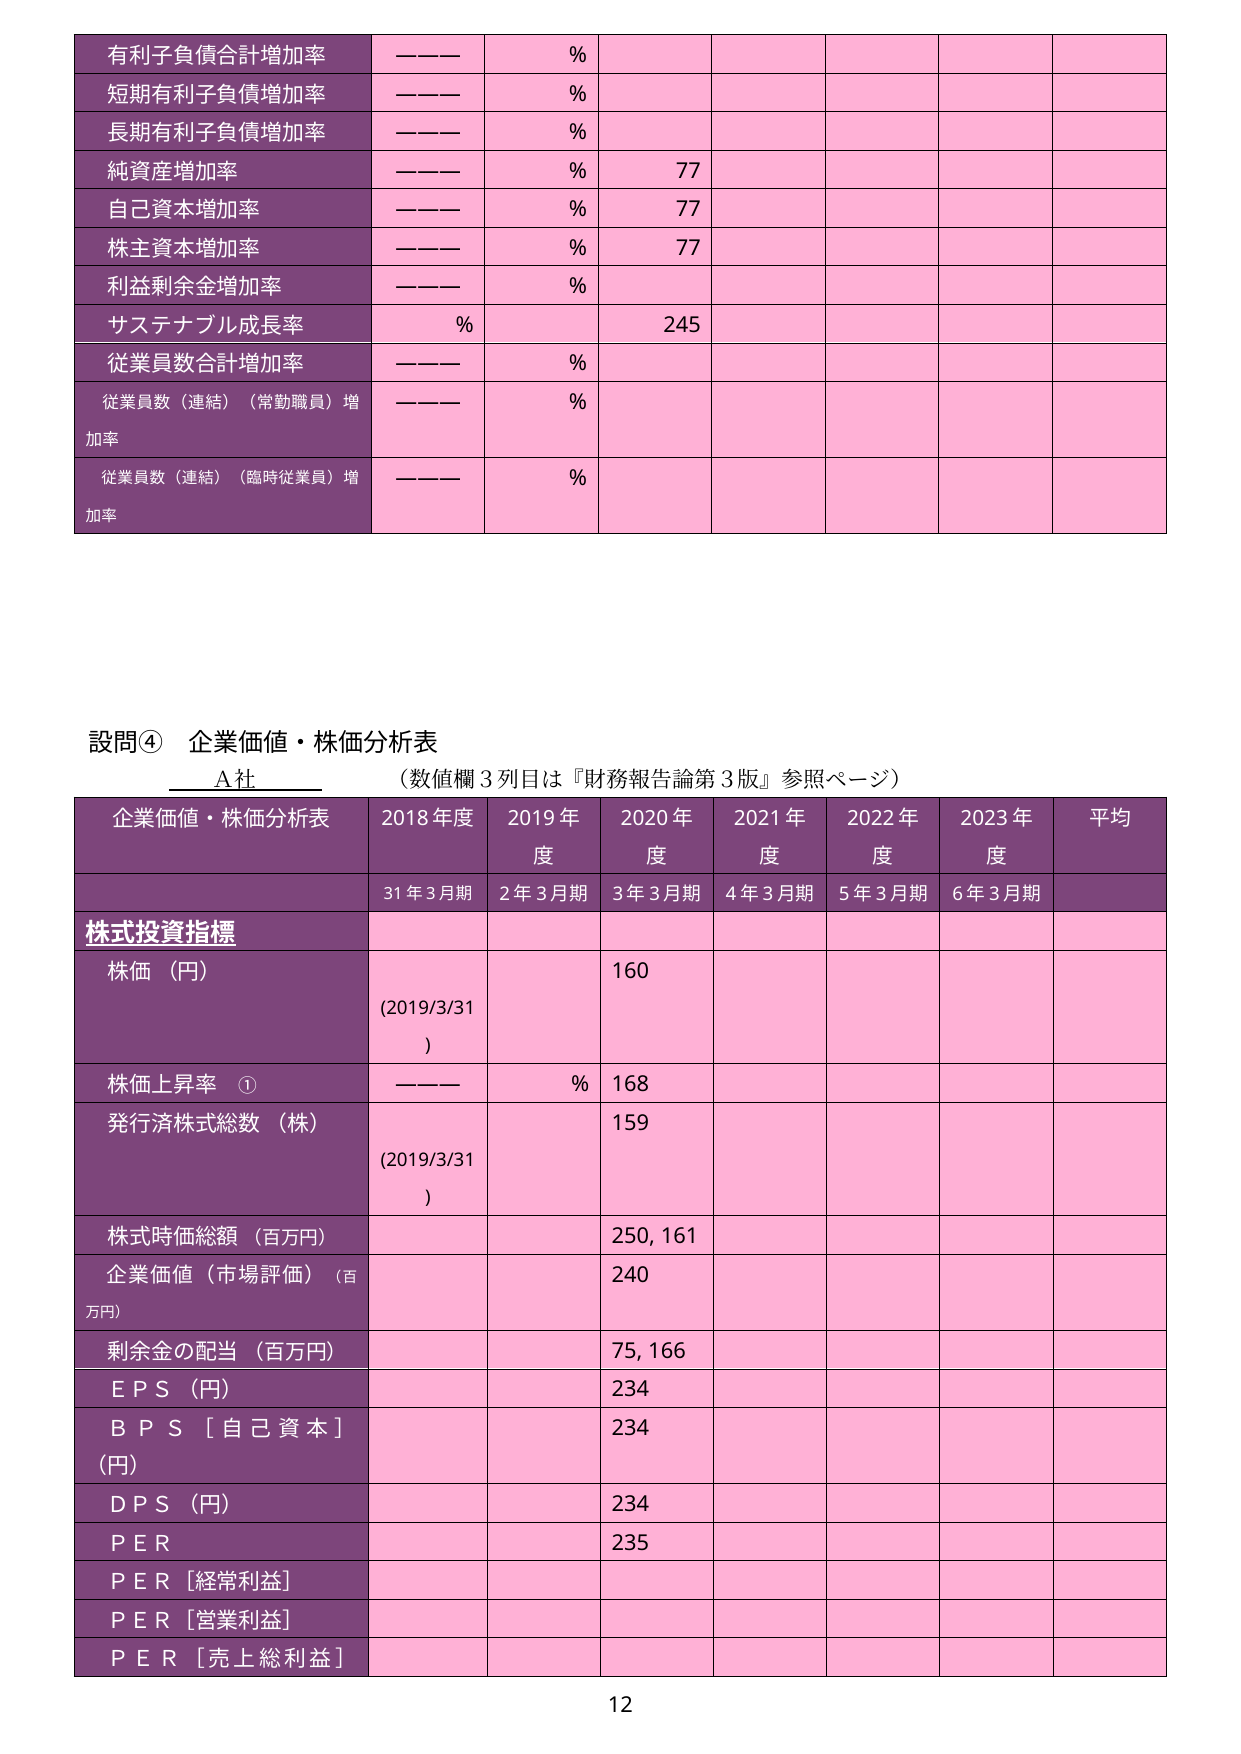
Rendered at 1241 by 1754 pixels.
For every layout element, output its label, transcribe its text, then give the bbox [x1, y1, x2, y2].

table_header 2018年度 [369, 798, 487, 873]
table_cell [488, 1255, 600, 1330]
table_cell [940, 1523, 1053, 1560]
table_cell 31年3月期 [369, 874, 487, 911]
table_cell 234 [601, 1370, 713, 1407]
table_cell % [485, 344, 598, 381]
table_cell [369, 912, 487, 950]
table_cell [1053, 266, 1166, 304]
table_cell [712, 35, 825, 73]
table_cell [827, 1600, 939, 1637]
table_header 2023年度 [940, 798, 1053, 873]
table_cell [1053, 344, 1166, 381]
table_cell [1054, 874, 1166, 911]
table_cell 従業員数（連結）（臨時従業員）増加率 [75, 458, 371, 533]
table_cell [601, 1561, 713, 1599]
table_header 2021年度 [714, 798, 826, 873]
table_cell 短期有利子負債増加率 [75, 74, 371, 111]
table_cell 4年3月期 [714, 874, 826, 911]
table_cell 234 [601, 1484, 713, 1522]
table_cell [1054, 1255, 1166, 1330]
table_cell [714, 1484, 826, 1522]
table_cell [940, 1600, 1053, 1637]
table_cell [940, 1216, 1053, 1254]
table_cell 発行済株式総数 （株） [75, 1103, 368, 1140]
table_cell [75, 1140, 368, 1215]
table_cell [714, 988, 826, 1063]
table_cell [712, 112, 825, 150]
table_cell % [485, 266, 598, 304]
table_cell 168 [601, 1064, 713, 1102]
table_cell [827, 1484, 939, 1522]
table_cell [939, 35, 1052, 73]
table_cell 160 [601, 951, 713, 988]
table_cell [601, 1600, 713, 1637]
table_cell [488, 1370, 600, 1407]
table_cell [940, 1561, 1053, 1599]
table_cell [940, 1638, 1053, 1676]
table_cell [1054, 988, 1166, 1063]
table_cell [826, 458, 938, 533]
table_cell [714, 1103, 826, 1140]
table_cell [939, 151, 1052, 188]
table_cell [601, 912, 713, 950]
table_cell [488, 1523, 600, 1560]
table_cell 企業価値（市場評価）（百万円） [75, 1255, 368, 1330]
table_cell [940, 1103, 1053, 1140]
table_cell [599, 74, 711, 111]
table_cell [827, 912, 939, 950]
table_cell [369, 1331, 487, 1368]
table_cell ――― [372, 151, 484, 188]
table_cell [369, 1216, 487, 1254]
table_cell % [485, 189, 598, 227]
table_cell [369, 1103, 487, 1140]
table_cell [827, 1140, 939, 1215]
table_cell [827, 1561, 939, 1599]
table_cell 有利子負債合計増加率 [75, 35, 371, 73]
table_cell [827, 1523, 939, 1560]
table_cell [712, 151, 825, 188]
table_cell [599, 112, 711, 150]
table_cell ＰＥＲ［経常利益］ [75, 1561, 368, 1599]
table_cell 6年3月期 [940, 874, 1053, 911]
text Ａ社 （数値欄３列目は『財務報告論第３版』参照ページ） [89, 759, 1152, 797]
table_cell [939, 112, 1052, 150]
table_cell [714, 1561, 826, 1599]
table_cell ＰＥＲ［売上総利益］（PGMR） [75, 1638, 368, 1676]
table_header 企業価値・株価分析表 [75, 798, 368, 873]
table_cell [488, 1140, 600, 1215]
table_cell [940, 1331, 1053, 1368]
table_cell [827, 988, 939, 1063]
table_cell [1054, 912, 1166, 950]
table_cell [712, 266, 825, 304]
table_cell [369, 1484, 487, 1522]
table_cell [826, 382, 938, 457]
table_cell [714, 1600, 826, 1637]
table_cell [940, 1064, 1053, 1102]
table_cell [714, 1255, 826, 1330]
table_cell [599, 458, 711, 533]
table_cell [714, 912, 826, 950]
table_cell [940, 1370, 1053, 1407]
table_cell [599, 344, 711, 381]
table_cell [712, 228, 825, 265]
table_cell % [485, 458, 598, 533]
table_cell [940, 951, 1053, 988]
table_cell % [485, 74, 598, 111]
table_cell 長期有利子負債増加率 [75, 112, 371, 150]
table_cell [940, 988, 1053, 1063]
table_cell ――― [372, 189, 484, 227]
table_cell [939, 74, 1052, 111]
table_cell 240 [601, 1255, 713, 1330]
table_cell [488, 1561, 600, 1599]
table_cell [827, 1331, 939, 1368]
table_cell [939, 305, 1052, 342]
table_cell [827, 1408, 939, 1483]
table_cell ――― [372, 266, 484, 304]
table_cell % [485, 112, 598, 150]
table_cell [599, 382, 711, 457]
table_cell ――― [372, 382, 484, 457]
table_cell [599, 35, 711, 73]
table_cell [601, 1140, 713, 1215]
table_cell 従業員数合計増加率 [75, 344, 371, 381]
table_cell [1053, 151, 1166, 188]
table_cell [826, 344, 938, 381]
table_cell [488, 1408, 600, 1483]
table_cell [488, 1484, 600, 1522]
table_cell ――― [372, 458, 484, 533]
table_cell 剰余金の配当 （百万円） [75, 1331, 368, 1368]
table_cell 77 [599, 228, 711, 265]
table_cell [940, 1255, 1053, 1330]
table_cell [601, 1638, 713, 1676]
table_cell [488, 1331, 600, 1368]
table_cell [369, 1255, 487, 1330]
table_cell [1054, 1561, 1166, 1599]
table_cell [712, 344, 825, 381]
table_cell 77 [599, 189, 711, 227]
table_cell % [485, 35, 598, 73]
table_cell [488, 951, 600, 988]
table_cell [712, 458, 825, 533]
table_cell [826, 112, 938, 150]
table_cell [827, 1638, 939, 1676]
table_cell ――― [372, 112, 484, 150]
table_cell [714, 1140, 826, 1215]
table_cell [1054, 1370, 1166, 1407]
table_cell % [372, 305, 484, 342]
table_cell [1054, 951, 1166, 988]
table_header 平均 [1054, 798, 1166, 873]
table_cell [1054, 1600, 1166, 1637]
table_cell [1054, 1103, 1166, 1140]
table_cell [714, 951, 826, 988]
table_cell [369, 1370, 487, 1407]
table_cell [75, 874, 368, 911]
table_cell [1054, 1408, 1166, 1483]
table_cell [485, 305, 598, 342]
table_cell [826, 266, 938, 304]
table_cell [369, 951, 487, 988]
table_cell [369, 1408, 487, 1483]
table_cell [714, 1331, 826, 1368]
table_cell [1054, 1331, 1166, 1368]
table_cell 利益剰余金増加率 [75, 266, 371, 304]
table_cell [712, 74, 825, 111]
table_cell % [488, 1064, 600, 1102]
table_cell [826, 305, 938, 342]
table_cell [940, 1140, 1053, 1215]
table_cell [1053, 305, 1166, 342]
table_cell 従業員数（連結）（常勤職員）増加率 [75, 382, 371, 457]
table_cell [940, 1484, 1053, 1522]
table_cell [1054, 1523, 1166, 1560]
table_cell [488, 912, 600, 950]
table_cell [826, 151, 938, 188]
table_header 2019年度 [488, 798, 600, 873]
table_cell 234 [601, 1408, 713, 1483]
table_cell [940, 1408, 1053, 1483]
table_cell 株主資本増加率 [75, 228, 371, 265]
table_cell [1053, 189, 1166, 227]
table_cell [1053, 35, 1166, 73]
table_cell 75, 166 [601, 1331, 713, 1368]
table_cell [369, 1561, 487, 1599]
table_cell 株式時価総額 （百万円） [75, 1216, 368, 1254]
table_cell [601, 988, 713, 1063]
table_cell 純資産増加率 [75, 151, 371, 188]
table_cell 245 [599, 305, 711, 342]
table_header 2020年度 [601, 798, 713, 873]
table_cell [826, 74, 938, 111]
table_cell [827, 1370, 939, 1407]
table_cell [1053, 112, 1166, 150]
table_cell [714, 1064, 826, 1102]
table_cell 株価 （円） [75, 951, 368, 988]
table_cell [939, 266, 1052, 304]
table_cell ――― [372, 228, 484, 265]
table_cell [488, 1103, 600, 1140]
table_cell [827, 1103, 939, 1140]
table_cell 77 [599, 151, 711, 188]
table_cell [826, 228, 938, 265]
table_cell [939, 228, 1052, 265]
table_cell (2019/3/31) [369, 1140, 487, 1215]
table_cell [1053, 382, 1166, 457]
table_cell [488, 1216, 600, 1254]
table_cell 3年3月期 [601, 874, 713, 911]
table_cell サステナブル成長率 [75, 305, 371, 342]
table_cell [826, 189, 938, 227]
table_cell [1053, 458, 1166, 533]
table_cell 株式投資指標 [75, 912, 368, 950]
table_cell [1054, 1216, 1166, 1254]
table_cell [939, 458, 1052, 533]
table_cell [714, 1523, 826, 1560]
table_cell [75, 988, 368, 1063]
table_cell % [485, 151, 598, 188]
table_cell % [485, 228, 598, 265]
table_cell ――― [369, 1064, 487, 1102]
table_cell [714, 1216, 826, 1254]
table_cell [826, 35, 938, 73]
table_cell 自己資本増加率 [75, 189, 371, 227]
table_cell [940, 912, 1053, 950]
table_cell % [485, 382, 598, 457]
table_cell ＤＰＳ （円） [75, 1484, 368, 1522]
table_cell ＰＥＲ [75, 1523, 368, 1560]
table_cell [1054, 1484, 1166, 1522]
table_cell [712, 189, 825, 227]
table_cell [488, 1638, 600, 1676]
table_cell [827, 951, 939, 988]
table_cell [369, 1600, 487, 1637]
table_cell [827, 1216, 939, 1254]
table_cell ＢＰＳ［自己資本］ （円） [75, 1408, 368, 1483]
table_cell [599, 266, 711, 304]
table_cell [827, 1064, 939, 1102]
text 設問④ 企業価値・株価分析表 [89, 722, 1152, 759]
table_cell [1053, 74, 1166, 111]
table_cell [827, 1255, 939, 1330]
table_cell [939, 382, 1052, 457]
table_cell ＰＥＲ［営業利益］ [75, 1600, 368, 1637]
table_cell 159 [601, 1103, 713, 1140]
table_cell [369, 1638, 487, 1676]
table_cell [712, 305, 825, 342]
table_cell 250, 161 [601, 1216, 713, 1254]
table_cell ――― [372, 35, 484, 73]
table_cell 235 [601, 1523, 713, 1560]
table_cell [939, 344, 1052, 381]
table_cell [939, 189, 1052, 227]
table_header 2022年度 [827, 798, 939, 873]
table_cell ――― [372, 74, 484, 111]
table_cell [369, 1523, 487, 1560]
table_cell 5年3月期 [827, 874, 939, 911]
table_cell [1053, 228, 1166, 265]
table_cell 株価上昇率 ① [75, 1064, 368, 1102]
table_cell [1054, 1140, 1166, 1215]
table_cell [1054, 1638, 1166, 1676]
table_cell [714, 1370, 826, 1407]
table_cell [1054, 1064, 1166, 1102]
table_cell ――― [372, 344, 484, 381]
table_cell [488, 1600, 600, 1637]
table_cell [712, 382, 825, 457]
table_cell ＥＰＳ （円） [75, 1370, 368, 1407]
table_cell (2019/3/31) [369, 988, 487, 1063]
table_cell [714, 1408, 826, 1483]
table_cell [488, 988, 600, 1063]
table_cell [714, 1638, 826, 1676]
table_cell 2年3月期 [488, 874, 600, 911]
